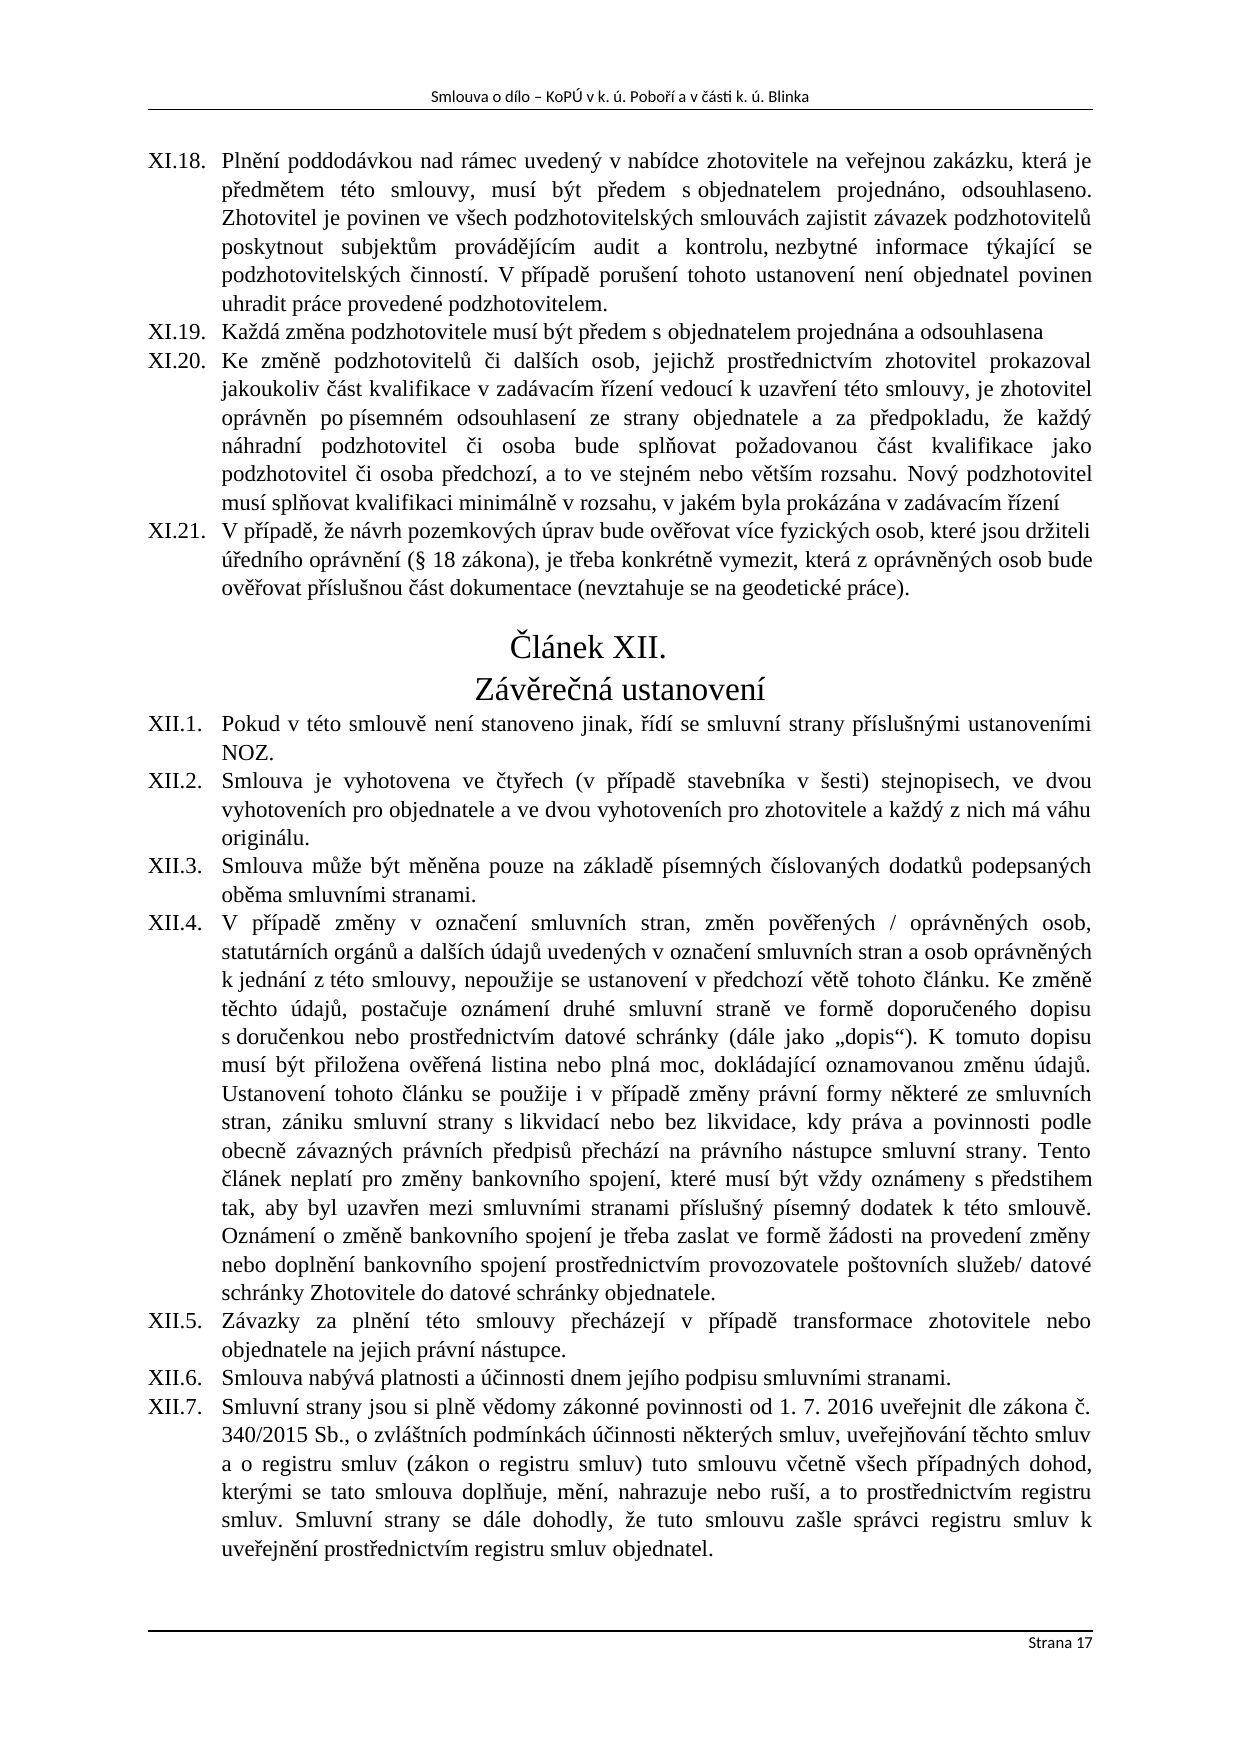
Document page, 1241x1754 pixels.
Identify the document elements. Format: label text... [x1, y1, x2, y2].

list Pokud v této smlouvě není stanoveno jinak, řídí se smluvní strany příslušnými ustanoveními NOZ. [148, 710, 1093, 765]
list Smluvní strany jsou si plně vědomy zákonné povinnosti od 1. 7. 2016 uveřejnit dle zákona č. 340/2015 Sb., o zvláštních podmínkách účinnosti některých smluv, uveřejňování těchto smluv a o registru smluv (zákon o registru smluv) tuto smlouvu včetně všech případných dohod, kterými se tato smlouva doplňuje, mění, nahrazuje nebo ruší, a to prostřednictvím registru smluv. Smluvní strany se dále dohodly, že tuto smlouvu zašle správci registru smluv k uveřejnění prostřednictvím registru smluv objednatel. [148, 1393, 1093, 1561]
list Závazky za plnění této smlouvy přecházejí v případě transformace zhotovitele nebo objednatele na jejich právní nástupce. [148, 1307, 1093, 1362]
list Plnění poddodávkou nad rámec uvedený v nabídce zhotovitele na veřejnou zakázku, která je předmětem této smlouvy, musí být předem s objednatelem projednáno, odsouhlaseno. Zhotovitel je povinen ve všech podzhotovitelských smlouvách zajistit závazek podzhotovitelů poskytnout subjektům provádějícím audit a kontrolu, nezbytné informace týkající se podzhotovitelských činností. V případě porušení tohoto ustanovení není objednatel povinen uhradit práce provedené podzhotovitelem. [148, 148, 1093, 316]
list V případě, že návrh pozemkových úprav bude ověřovat více fyzických osob, které jsou držiteli úředního oprávnění (§ 18 zákona), je třeba konkrétně vymezit, která z oprávněných osob bude ověřovat příslušnou část dokumentace (nevztahuje se na geodetické práce). [148, 517, 1093, 601]
list Smlouva nabývá platnosti a účinnosti dnem jejího podpisu smluvními stranami. [148, 1364, 1093, 1391]
list Ke změně podzhotovitelů či dalších osob, jejichž prostřednictvím zhotovitel prokazoval jakoukoliv část kvalifikace v zadávacím řízení vedoucí k uzavření této smlouvy, je zhotovitel oprávněn po písemném odsouhlasení ze strany objednatele a za předpokladu, že každý náhradní podzhotovitel či osoba bude splňovat požadovanou část kvalifikace jako podzhotovitel či osoba předchozí, a to ve stejném nebo větším rozsahu. Nový podzhotovitel musí splňovat kvalifikaci minimálně v rozsahu, v jakém byla prokázána v zadávacím řízení [148, 347, 1093, 515]
subtitle Závěrečná ustanovení [148, 628, 1093, 707]
list Smlouva může být měněna pouze na základě písemných číslovaných dodatků podepsaných oběma smluvními stranami. [148, 852, 1093, 907]
list Každá změna podzhotovitele musí být předem s objednatelem projednána a odsouhlasena [148, 318, 1093, 344]
list Smlouva je vyhotovena ve čtyřech (v případě stavebníka v šesti) stejnopisech, ve dvou vyhotoveních pro objednatele a ve dvou vyhotoveních pro zhotovitele a každý z nich má váhu originálu. [148, 767, 1093, 850]
list V případě změny v označení smluvních stran, změn pověřených / oprávněných osob, statutárních orgánů a dalších údajů uvedených v označení smluvních stran a osob oprávněných k jednání z této smlouvy, nepoužije se ustanovení v předchozí větě tohoto článku. Ke změně těchto údajů, postačuje oznámení druhé smluvní straně ve formě doporučeného dopisu s doručenkou nebo prostřednictvím datové schránky (dále jako „dopis“). K tomuto dopisu musí být přiložena ověřená listina nebo plná moc, dokládající oznamovanou změnu údajů. Ustanovení tohoto článku se použije i v případě změny právní formy některé ze smluvních stran, zániku smluvní strany s likvidací nebo bez likvidace, kdy práva a povinnosti podle obecně závazných právních předpisů přechází na právního nástupce smluvní strany. Tento článek neplatí pro změny bankovního spojení, které musí být vždy oznámeny s předstihem tak, aby byl uzavřen mezi smluvními stranami příslušný písemný dodatek k této smlouvě. Oznámení o změně bankovního spojení je třeba zaslat ve formě žádosti na provedení změny nebo doplnění bankovního spojení prostřednictvím provozovatele poštovních služeb/ datové schránky Zhotovitele do datové schránky objednatele. [148, 909, 1093, 1305]
